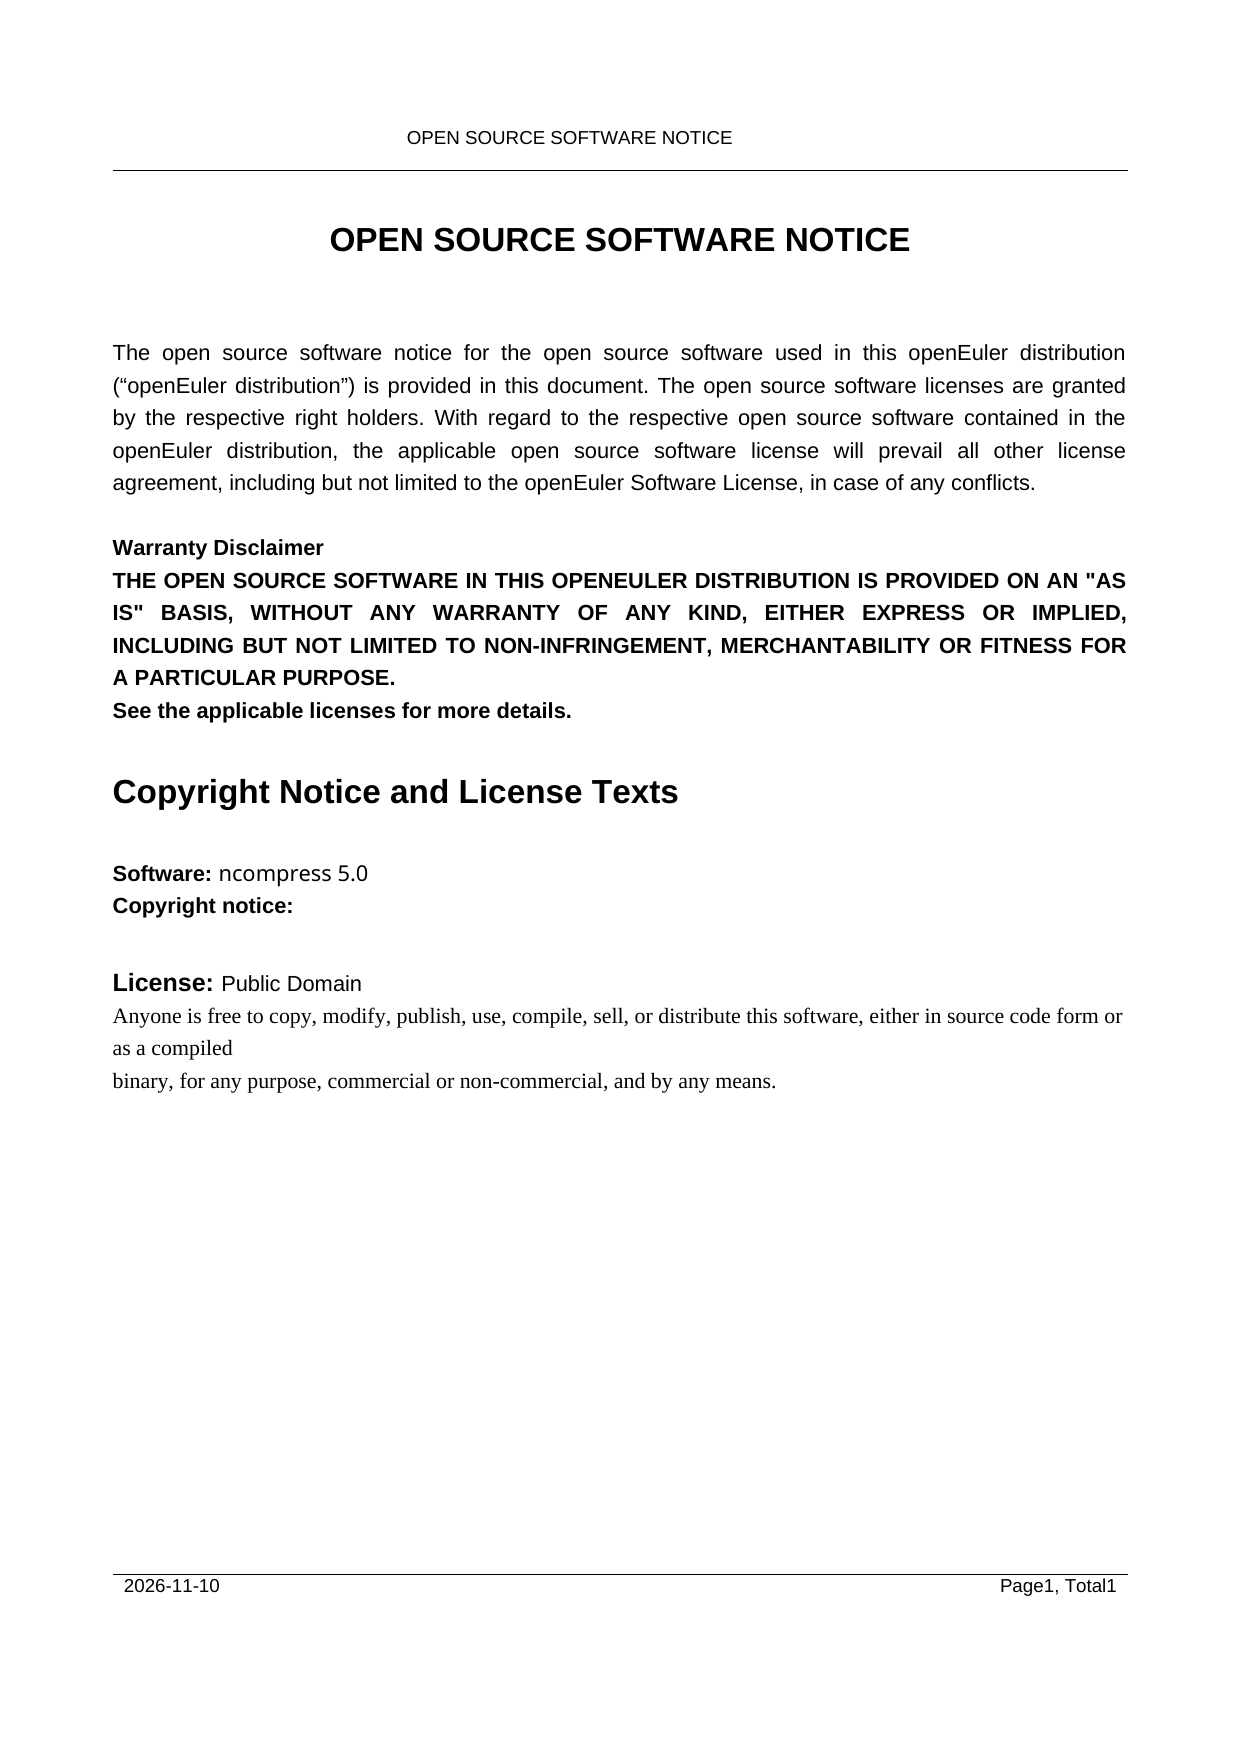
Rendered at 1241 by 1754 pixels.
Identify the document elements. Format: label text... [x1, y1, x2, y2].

title Software: ncompress 5.0 [112, 856, 1128, 889]
text Copyright notice: [112, 889, 1128, 921]
text THE OPEN SOURCE SOFTWARE IN THIS OPENEULER DISTRIBUTION IS PROVIDED ON AN "AS IS" BASIS, WITHOUT ANY WARRANTY OF ANY KIND, EITHER EXPRESS OR IMPLIED, INCLUDING BUT NOT LIMITED TO NON-INFRINGEMENT, MERCHANTABILITY OR FITNESS FOR A PARTICULAR PURPOSE. See the applicable licenses for more details. [112, 564, 1128, 726]
text The open source software notice for the open source software used in this openEuler distribution (“openEuler distribution”) is provided in this document. The open source software licenses are granted by the respective right holders. With regard to the respective open source software contained in the openEuler distribution, the applicable open source software license will prevail all other license agreement, including but not limited to the openEuler Software License, in case of any conflicts. [112, 336, 1128, 499]
text Warranty Disclaimer [112, 531, 1128, 564]
text OPEN SOURCE SOFTWARE NOTICE [112, 206, 1128, 271]
text Copyright Notice and License Texts [112, 759, 1128, 824]
text License: Public Domain [112, 966, 1128, 999]
text Anyone is free to copy, modify, publish, use, compile, sell, or distribute this software, either in source code form or as a compiled binary, for any purpose, commercial or non-commercial, and by any means. [112, 999, 1128, 1096]
